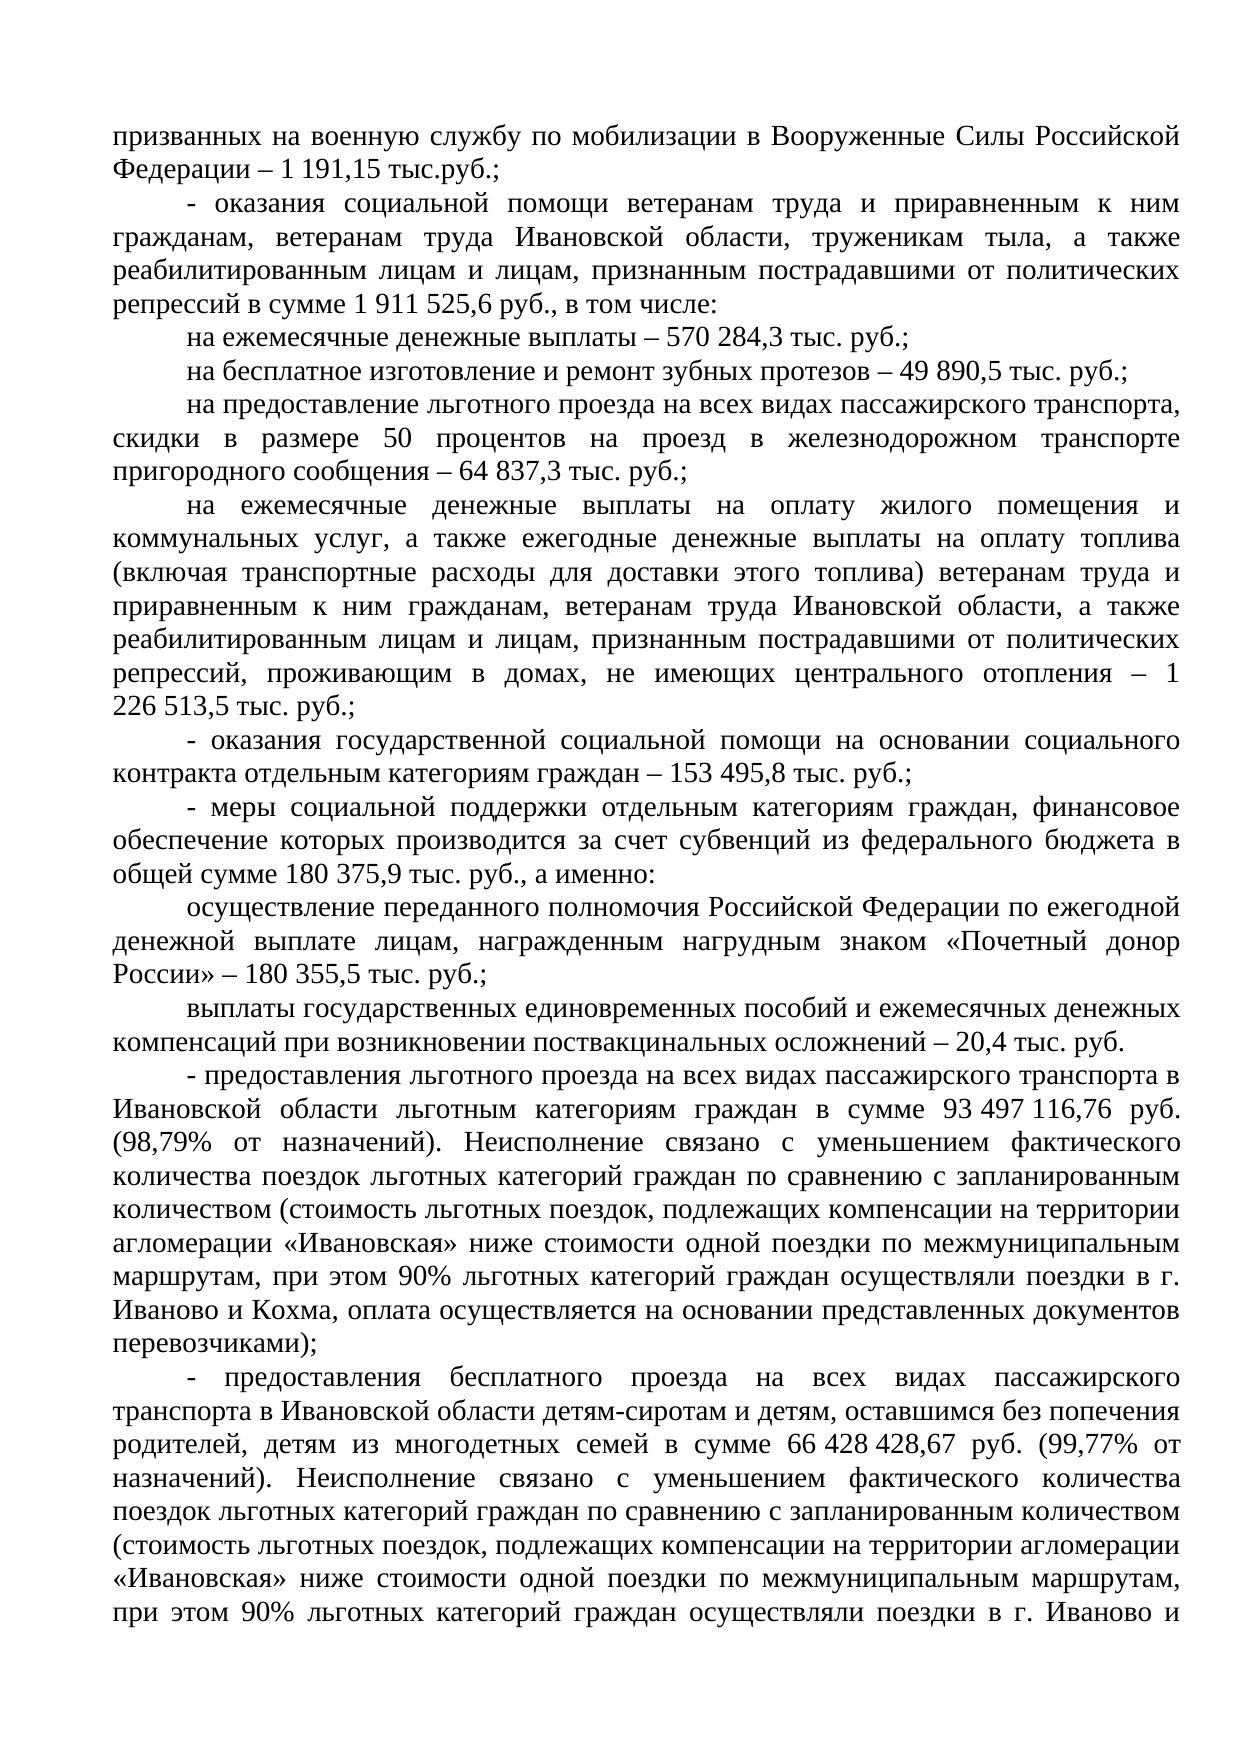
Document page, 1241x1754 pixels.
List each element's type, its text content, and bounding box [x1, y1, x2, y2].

text - оказания государственной социальной помощи на основании социального контракта отдельным категориям граждан – 153 495,8 тыс. руб.; [112, 722, 1181, 789]
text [112, 1359, 1181, 1627]
text - меры социальной поддержки отдельным категориям граждан, финансовое обеспечение которых производится за счет субвенций из федерального бюджета в общей сумме 180 375,9 тыс. руб., а именно: [112, 789, 1181, 889]
text на ежемесячные денежные выплаты на оплату жилого помещения и коммунальных услуг, а также ежегодные денежные выплаты на оплату топлива (включая транспортные расходы для доставки этого топлива) ветеранам труда и приравненным к ним гражданам, ветеранам труда Ивановской области, а также реабилитированным лицам и лицам, признанным пострадавшими от политических репрессий, проживающим в домах, не имеющих центрального отопления – 1 226 513,5 тыс. руб.; [112, 487, 1181, 722]
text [112, 118, 1181, 185]
text на предоставление льготного проезда на всех видах пассажирского транспорта, скидки в размере 50 процентов на проезд в железнодорожном транспорте пригородного сообщения – 64 837,3 тыс. руб.; [112, 386, 1181, 487]
text на ежемесячные денежные выплаты – 570 284,3 тыс. руб.; [112, 319, 1181, 353]
text - предоставления льготного проезда на всех видах пассажирского транспорта в Ивановской области льготным категориям граждан в сумме 93 497 116,76 руб. (98,79% от назначений). Неисполнение связано с уменьшением фактического количества поездок льготных категорий граждан по сравнению с запланированным количеством (стоимость льготных поездок, подлежащих компенсации на территории агломерации «Ивановская» ниже стоимости одной поездки по межмуниципальным маршрутам, при этом 90% льготных категорий граждан осуществляли поездки в г. Иваново и Кохма, оплата осуществляется на основании представленных документов перевозчиками); [112, 1057, 1181, 1359]
text на бесплатное изготовление и ремонт зубных протезов – 49 890,5 тыс. руб.; [112, 353, 1181, 386]
text осуществление переданного полномочия Российской Федерации по ежегодной денежной выплате лицам, награжденным нагрудным знаком «Почетный донор России» – 180 355,5 тыс. руб.; [112, 889, 1181, 990]
text выплаты государственных единовременных пособий и ежемесячных денежных компенсаций при возникновении поствакцинальных осложнений – 20,4 тыс. руб. [112, 990, 1181, 1057]
text - оказания социальной помощи ветеранам труда и приравненным к ним гражданам, ветеранам труда Ивановской области, труженикам тыла, а также реабилитированным лицам и лицам, признанным пострадавшими от политических репрессий в сумме 1 911 525,6 руб., в том числе: [112, 185, 1181, 319]
